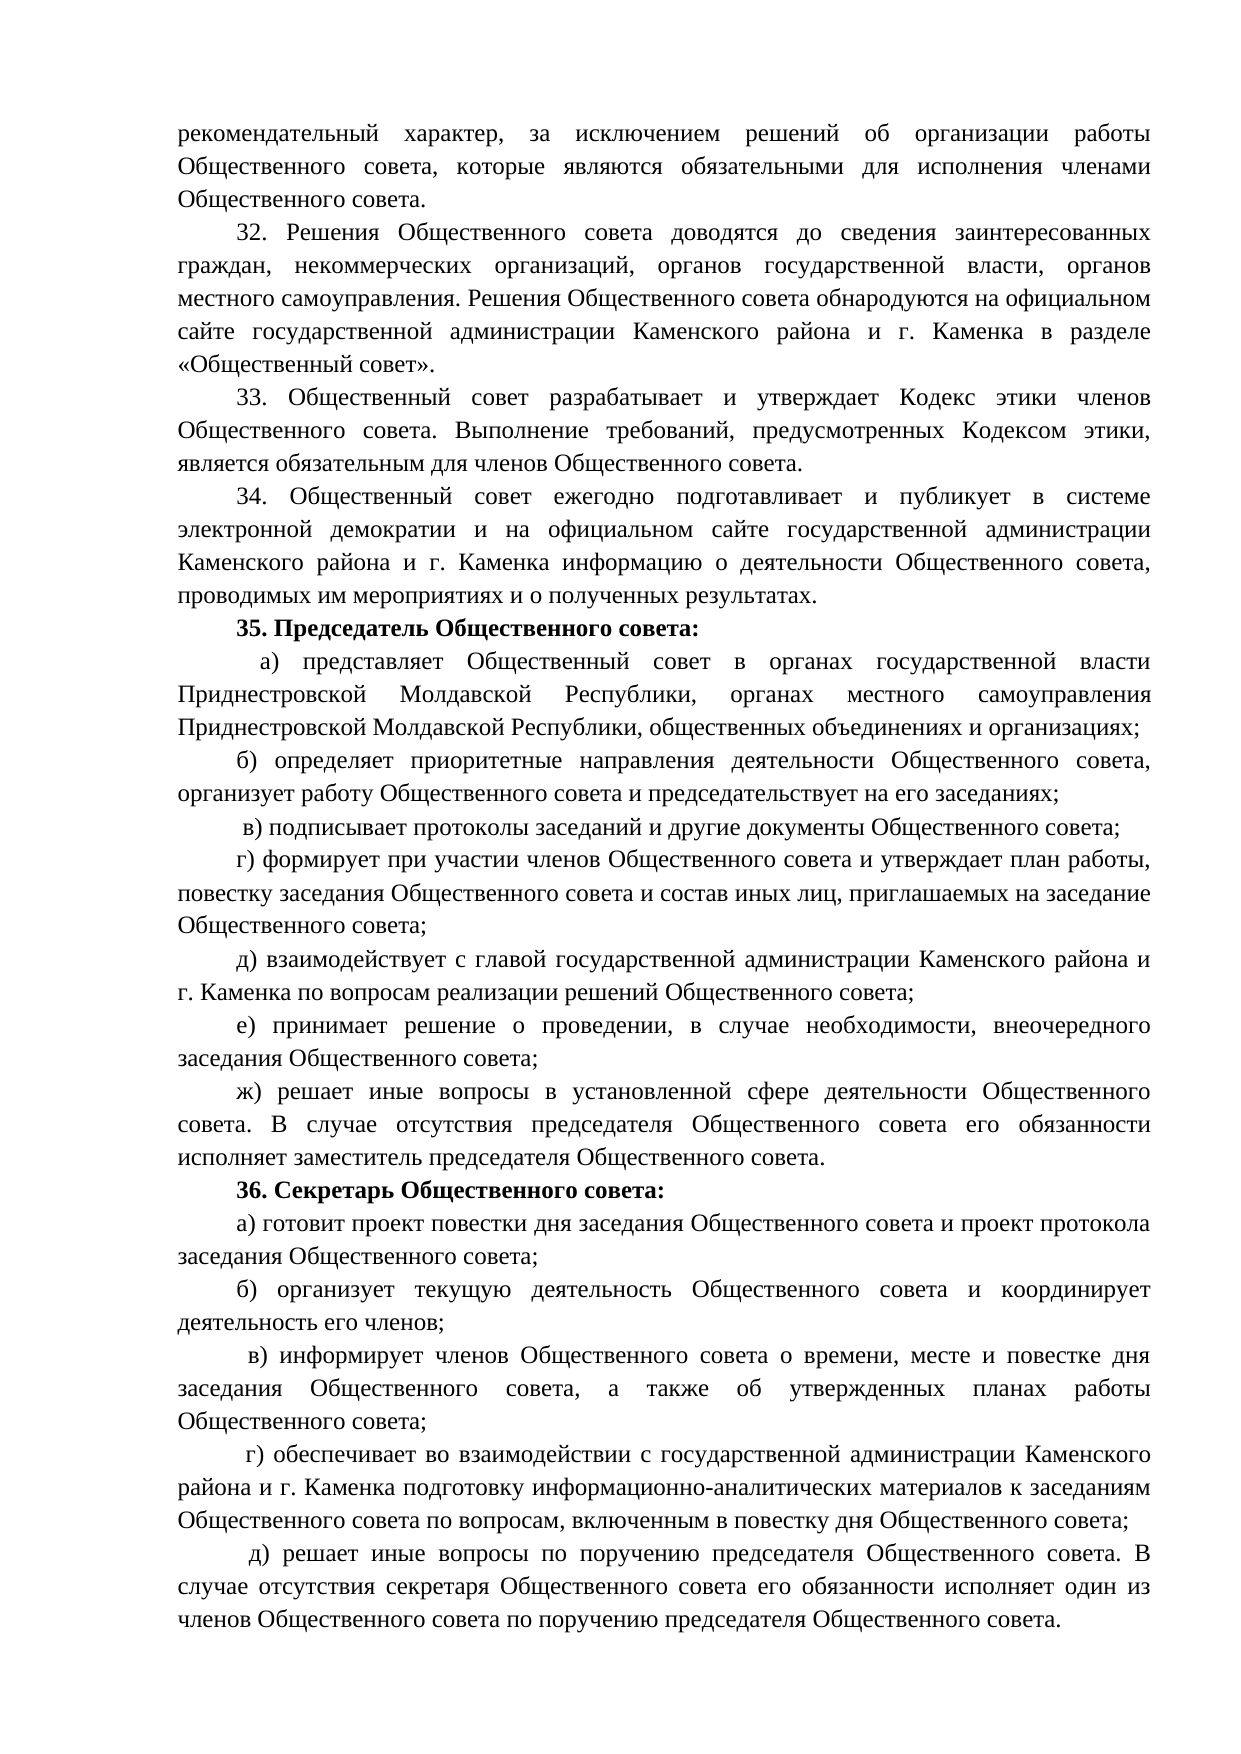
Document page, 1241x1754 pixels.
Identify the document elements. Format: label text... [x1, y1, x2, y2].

text б) определяет приоритетные направления деятельности Общественного совета, организует работу Общественного совета и председательствует на его заседаниях; [177, 746, 1152, 807]
text ж) решает иные вопросы в установленной сфере деятельности Общественного совета. В случае отсутствия председателя Общественного совета его обязанности исполняет заместитель председателя Общественного совета. [177, 1076, 1152, 1171]
text в) подписывает протоколы заседаний и другие документы Общественного совета; [177, 812, 1152, 840]
text 34. Общественный совет ежегодно подготавливает и публикует в системе электронной демократии и на официальном сайте государственной администрации Каменского района и г. Каменка информацию о деятельности Общественного совета, проводимых им мероприятиях и о полученных результатах. [177, 481, 1152, 609]
text 36. Секретарь Общественного совета: [177, 1175, 1152, 1203]
text б) организует текущую деятельность Общественного совета и координирует деятельность его членов; [177, 1274, 1152, 1336]
text в) информирует членов Общественного совета о времени, месте и повестке дня заседания Общественного совета, а также об утвержденных планах работы Общественного совета; [177, 1340, 1152, 1435]
text а) готовит проект повестки дня заседания Общественного совета и проект протокола заседания Общественного совета; [177, 1208, 1152, 1269]
text д) взаимодействует с главой государственной администрации Каменского района и г. Каменка по вопросам реализации решений Общественного совета; [177, 944, 1152, 1005]
text г) обеспечивает во взаимодействии с государственной администрации Каменского района и г. Каменка подготовку информационно-аналитических материалов к заседаниям Общественного совета по вопросам, включенным в повестку дня Общественного совета; [177, 1439, 1152, 1534]
text д) решает иные вопросы по поручению председателя Общественного совета. В случае отсутствия секретаря Общественного совета его обязанности исполняет один из членов Общественного совета по поручению председателя Общественного совета. [177, 1538, 1152, 1633]
text а) представляет Общественный совет в органах государственной власти Приднестровской Молдавской Республики, органах местного самоуправления Приднестровской Молдавской Республики, общественных объединениях и организациях; [177, 646, 1152, 741]
text 32. Решения Общественного совета доводятся до сведения заинтересованных граждан, некоммерческих организаций, органов государственной власти, органов местного самоуправления. Решения Общественного совета обнародуются на официальном сайте государственной администрации Каменского района и г. Каменка в разделе «Общественный совет». [177, 217, 1152, 378]
text е) принимает решение о проведении, в случае необходимости, внеочередного заседания Общественного совета; [177, 1010, 1152, 1071]
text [177, 118, 1152, 213]
text 33. Общественный совет разрабатывает и утверждает Кодекс этики членов Общественного совета. Выполнение требований, предусмотренных Кодексом этики, является обязательным для членов Общественного совета. [177, 382, 1152, 477]
text г) формирует при участии членов Общественного совета и утверждает план работы, повестку заседания Общественного совета и состав иных лиц, приглашаемых на заседание Общественного совета; [177, 844, 1152, 939]
text 35. Председатель Общественного совета: [177, 613, 1152, 642]
